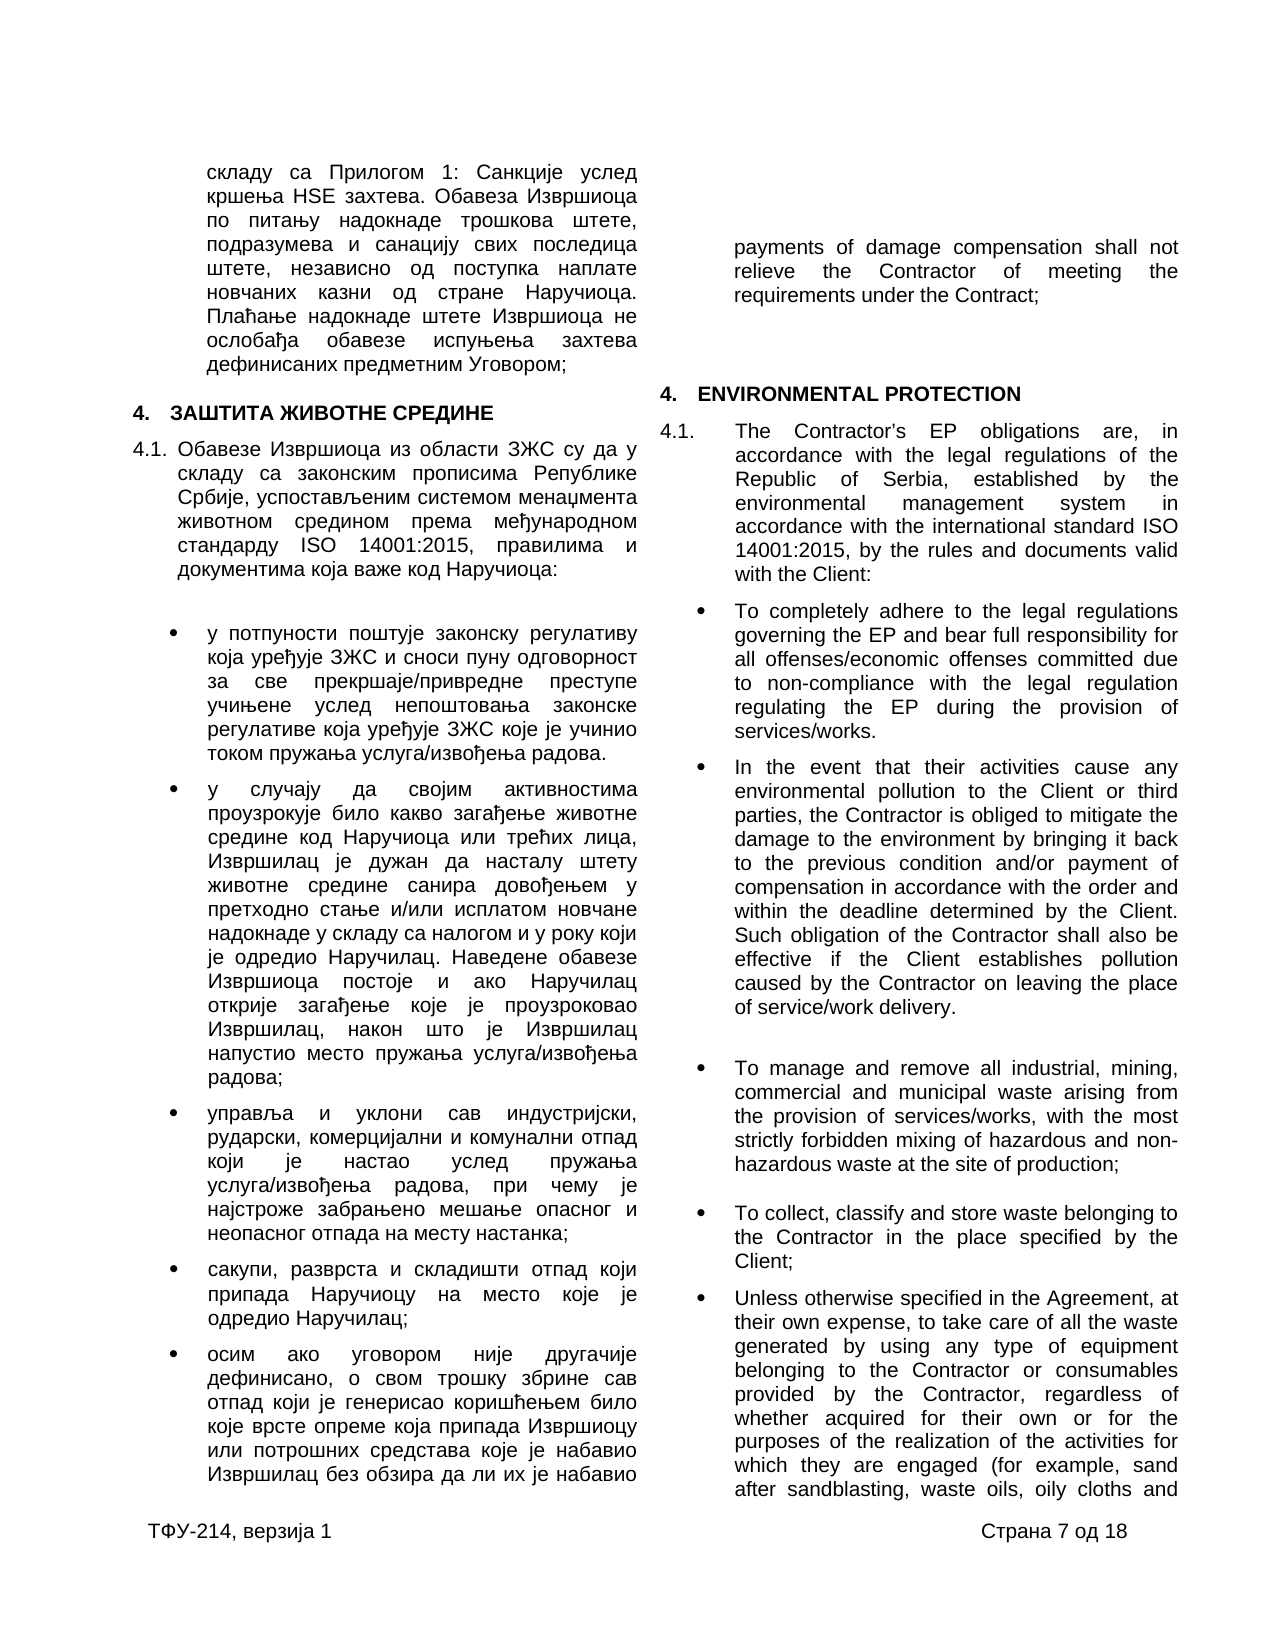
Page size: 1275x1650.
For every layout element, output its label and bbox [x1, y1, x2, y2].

table_header [649, 148, 1190, 1501]
table_header [121, 148, 649, 1501]
